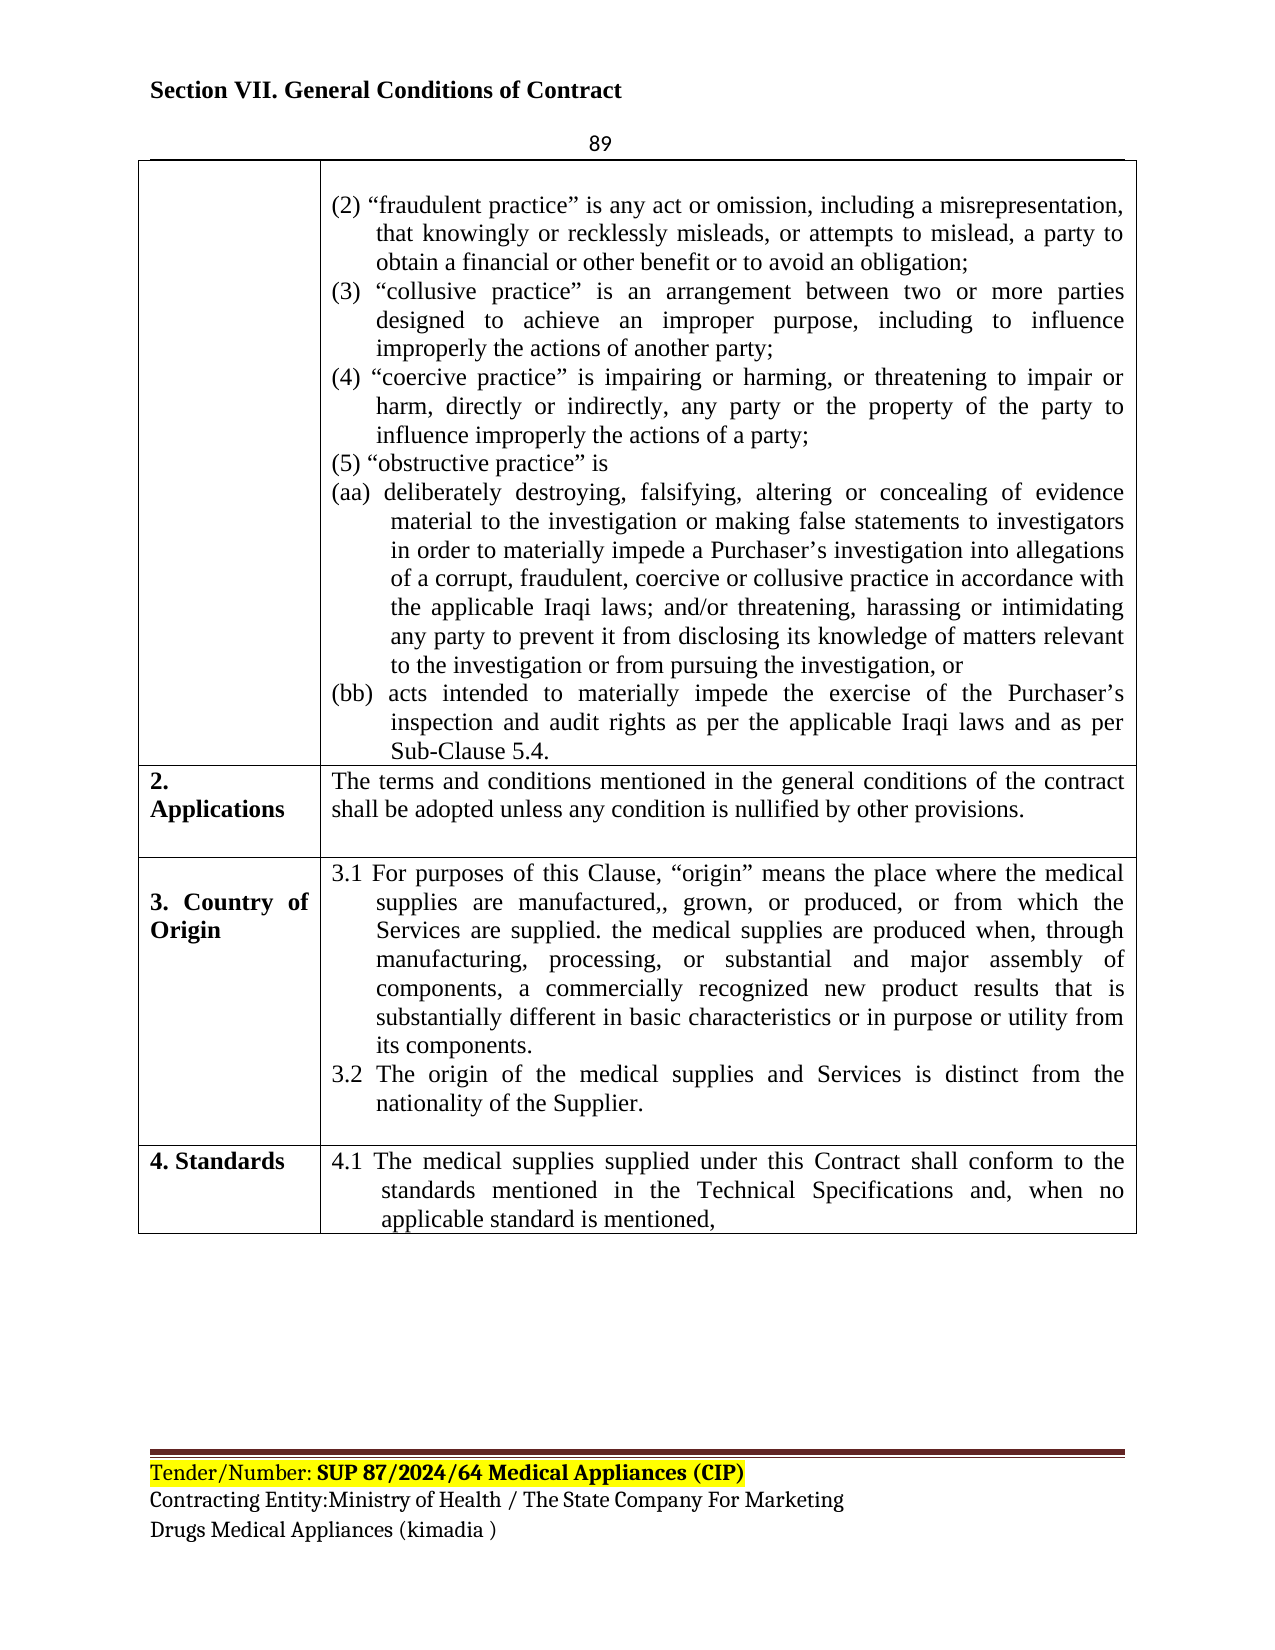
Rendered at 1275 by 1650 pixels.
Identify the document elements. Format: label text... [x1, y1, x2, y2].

table_cell (2) “fraudulent practice” is any act or omission, including a misrepresentation, that knowingly or recklessly misleads, or attempts to mislead, a party to obtain a financial or other benefit or to avoid an obligation; (3) “collusive practice” is an arrangement between two or more parties designed to achieve an improper purpose, including to influence improperly the actions of another party; (4) “coercive practice” is impairing or harming, or threatening to impair or harm, directly or indirectly, any party or the property of the party to influence improperly the actions of a party; (5) “obstructive practice” is (aa) deliberately destroying, falsifying, altering or concealing of evidence material to the investigation or making false statements to investigators in order to materially impede a Purchaser’s investigation into allegations of a corrupt, fraudulent, coercive or collusive practice in accordance with the applicable Iraqi laws; and/or threatening, harassing or intimidating any party to prevent it from disclosing its knowledge of matters relevant to the investigation or from pursuing the investigation, or (bb) acts intended to materially impede the exercise of the Purchaser’s inspection and audit rights as per the applicable Iraqi laws and as per Sub-Clause 5.4. [321, 161, 1136, 765]
table_cell 3.1 For purposes of this Clause, “origin” means the place where the medical supplies are manufactured,, grown, or produced, or from which the Services are supplied. the medical supplies are produced when, through manufacturing, processing, or substantial and major assembly of components, a commercially recognized new product results that is substantially different in basic characteristics or in purpose or utility from its components. 3.2 The origin of the medical supplies and Services is distinct from the nationality of the Supplier. [321, 858, 1136, 1145]
table_cell 4.1 The medical supplies supplied under this Contract shall conform to the standards mentioned in the Technical Specifications and, when no applicable standard is mentioned, [321, 1146, 1136, 1233]
table_cell 2. Applications [139, 766, 320, 857]
table_cell 3. Country of Origin [139, 858, 320, 1145]
table_cell 4. Standards [139, 1146, 320, 1233]
table_cell [139, 161, 320, 765]
table_cell The terms and conditions mentioned in the general conditions of the contract shall be adopted unless any condition is nullified by other provisions. [321, 766, 1136, 857]
